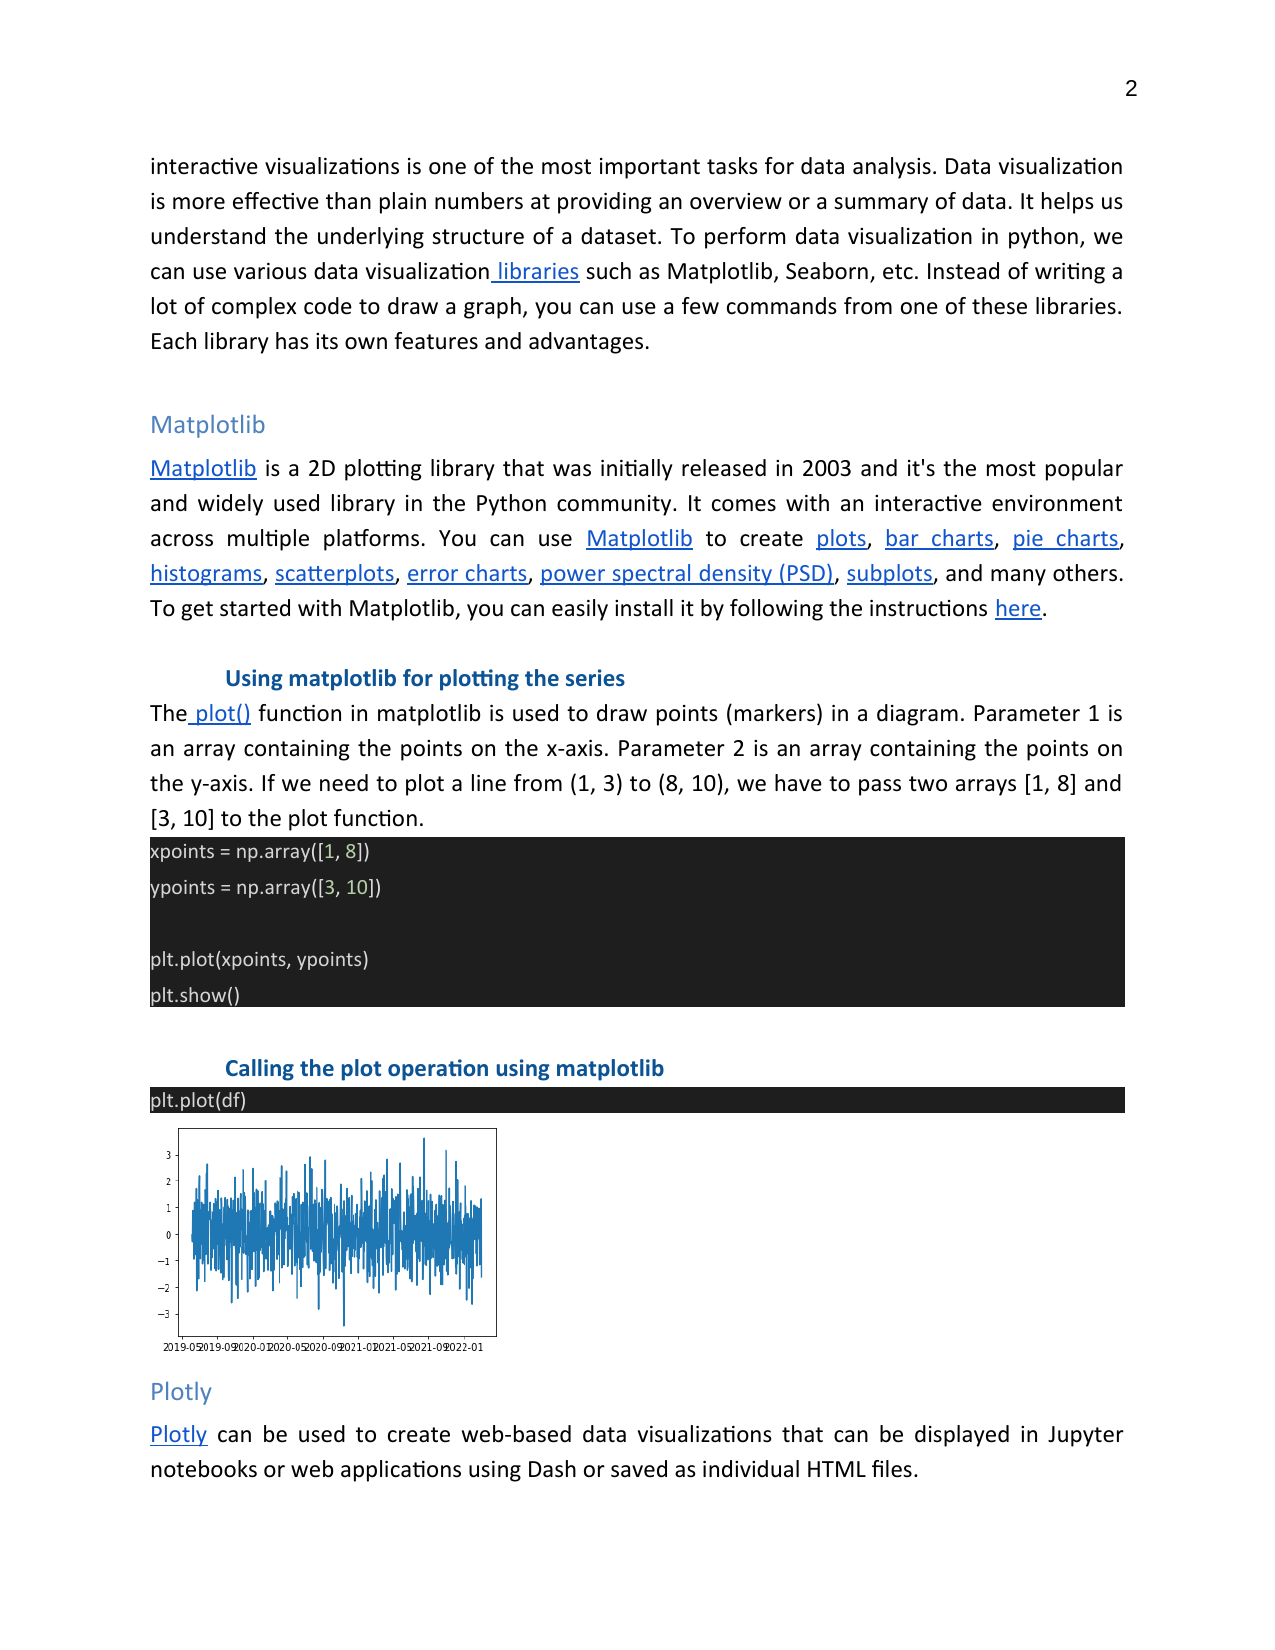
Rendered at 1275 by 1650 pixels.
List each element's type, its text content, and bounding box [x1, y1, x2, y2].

picture [150, 1122, 501, 1358]
subtitle Plotly [150, 1374, 1125, 1407]
text ypoints = np.array([3, 10]) [150, 873, 1125, 899]
text Plotly can be used to create web-based data visualizations that can be displayed in Jupyter notebooks or web applications using Dash or saved as individual HTML files. [150, 1418, 1125, 1484]
text The plot() function in matplotlib is used to draw points (markers) in a diagram. Parameter 1 is an array containing the points on the x-axis. Parameter 2 is an array containing the points on the y-axis. If we need to plot a line from (1, 3) to (8, 10), we have to pass two arrays [1, 8] and [3, 10] to the plot function. [150, 697, 1125, 832]
text xpoints = np.array([1, 8]) [150, 837, 1125, 864]
text plt.plot(df) [150, 1087, 1125, 1113]
text Using matplotlib for plotting the series [150, 662, 1125, 692]
text plt.show() [150, 981, 1125, 1007]
subtitle Matplotlib [150, 407, 1125, 441]
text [150, 150, 1125, 356]
text Matplotlib is a 2D plotting library that was initially released in 2003 and it's the most popular and widely used library in the Python community. It comes with an interactive environment across multiple platforms. You can use Matplotlib to create plots, bar charts, pie charts, histograms, scatterplots, error charts, power spectral density (PSD), subplots, and many others. To get started with Matplotlib, you can easily install it by following the instructions here. [150, 452, 1125, 622]
text plt.plot(xpoints, ypoints) [150, 945, 1125, 971]
text Calling the plot operation using matplotlib [150, 1052, 1125, 1082]
